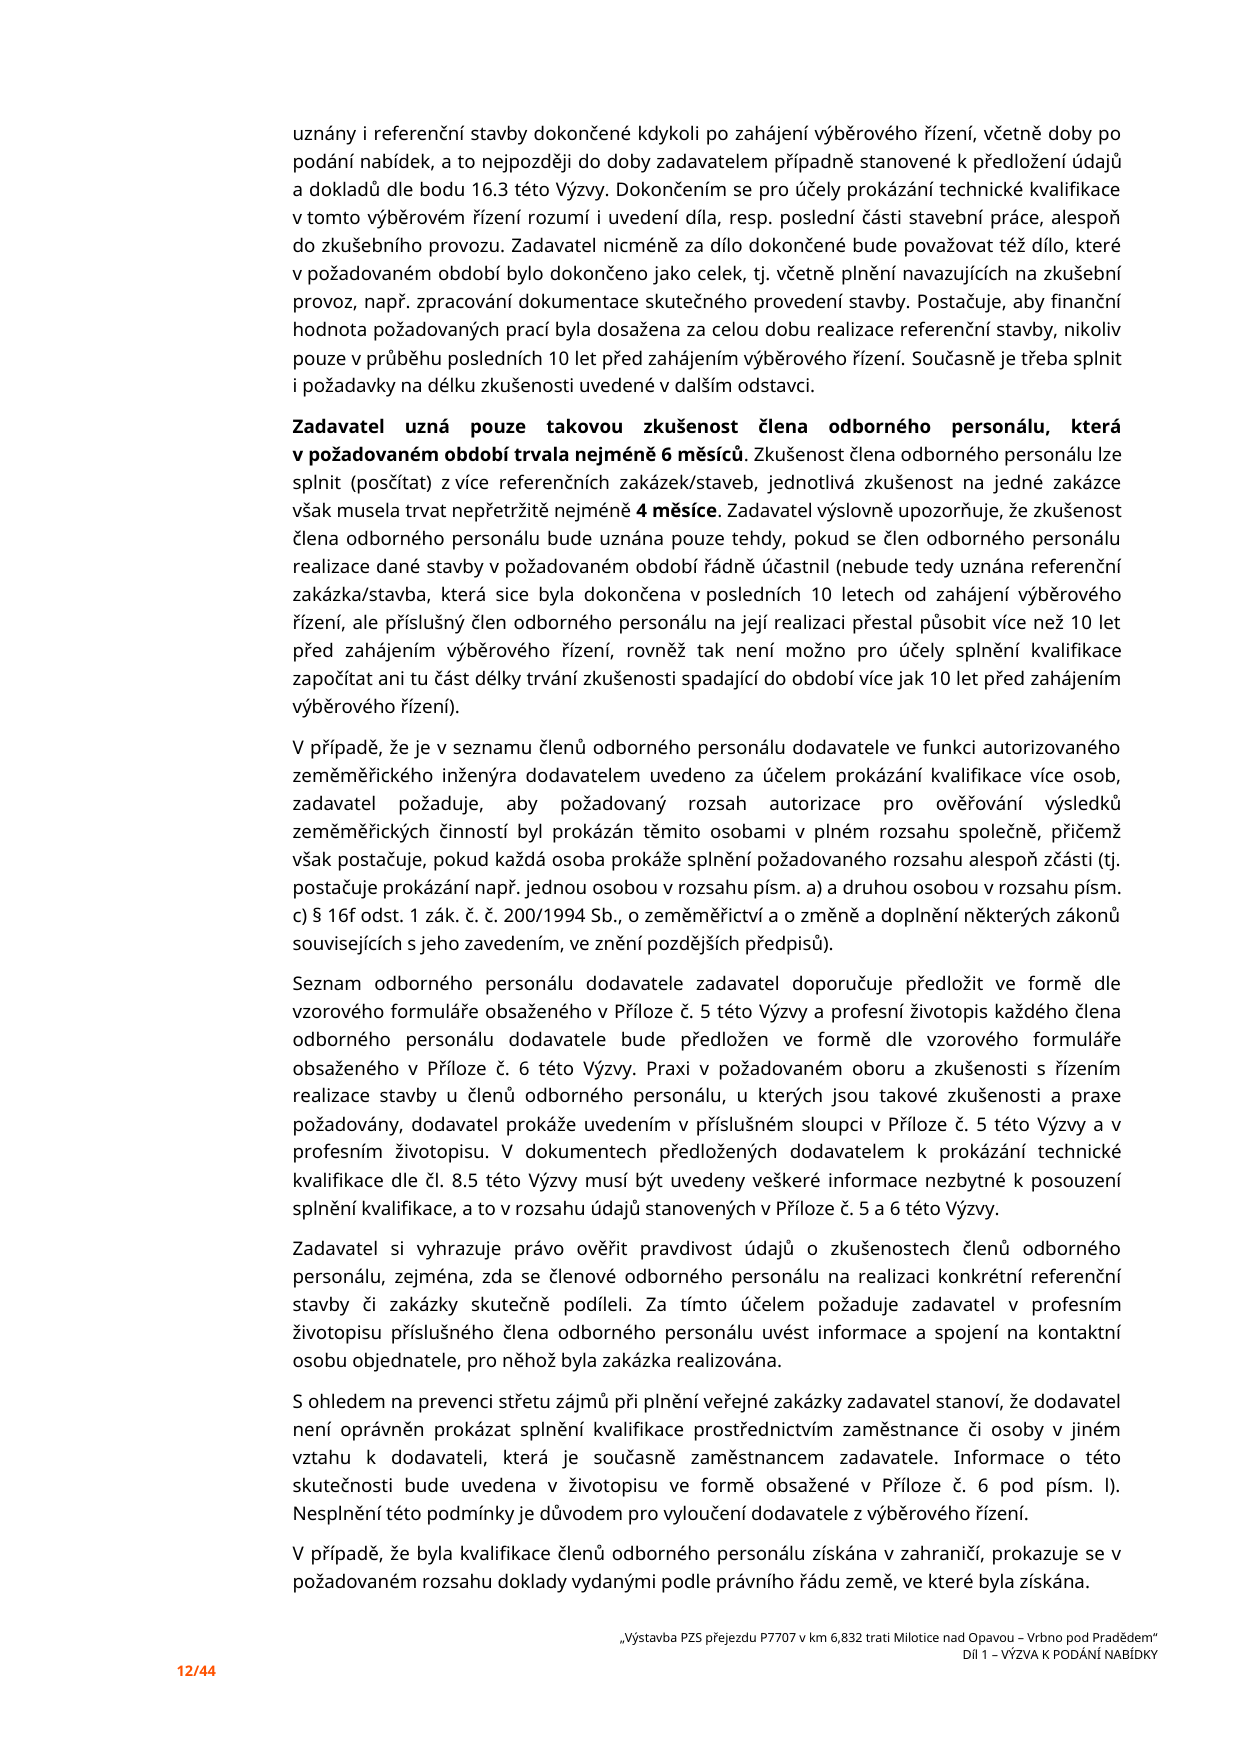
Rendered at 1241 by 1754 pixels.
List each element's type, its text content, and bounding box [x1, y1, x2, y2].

text V případě, že je v seznamu členů odborného personálu dodavatele ve funkci autorizovaného zeměměřického inženýra dodavatelem uvedeno za účelem prokázání kvalifikace více osob, zadavatel požaduje, aby požadovaný rozsah autorizace pro ověřování výsledků zeměměřických činností byl prokázán těmito osobami v plném rozsahu společně, přičemž však postačuje, pokud každá osoba prokáže splnění požadovaného rozsahu alespoň zčásti (tj. postačuje prokázání např. jednou osobou v rozsahu písm. a) a druhou osobou v rozsahu písm. c) § 16f odst. 1 zák. č. č. 200/1994 Sb., o zeměměřictví a o změně a doplnění některých zákonů souvisejících s jeho zavedením, ve znění pozdějších předpisů). [292, 734, 1122, 956]
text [292, 121, 1122, 398]
text Zadavatel uzná pouze takovou zkušenost člena odborného personálu, která v požadovaném období trvala nejméně 6 měsíců. Zkušenost člena odborného personálu lze splnit (posčítat) z více referenčních zakázek/staveb, jednotlivá zkušenost na jedné zakázce však musela trvat nepřetržitě nejméně 4 měsíce. Zadavatel výslovně upozorňuje, že zkušenost člena odborného personálu bude uznána pouze tehdy, pokud se člen odborného personálu realizace dané stavby v požadovaném období řádně účastnil (nebude tedy uznána referenční zakázka/stavba, která sice byla dokončena v posledních 10 letech od zahájení výběrového řízení, ale příslušný člen odborného personálu na její realizaci přestal působit více než 10 let před zahájením výběrového řízení, rovněž tak není možno pro účely splnění kvalifikace započítat ani tu část délky trvání zkušenosti spadající do období více jak 10 let před zahájením výběrového řízení). [292, 413, 1122, 719]
text Seznam odborného personálu dodavatele zadavatel doporučuje předložit ve formě dle vzorového formuláře obsaženého v Příloze č. 5 této Výzvy a profesní životopis každého člena odborného personálu dodavatele bude předložen ve formě dle vzorového formuláře obsaženého v Příloze č. 6 této Výzvy. Praxi v požadovaném oboru a zkušenosti s řízením realizace stavby u členů odborného personálu, u kterých jsou takové zkušenosti a praxe požadovány, dodavatel prokáže uvedením v příslušném sloupci v Příloze č. 5 této Výzvy a v profesním životopisu. V dokumentech předložených dodavatelem k prokázání technické kvalifikace dle čl. 8.5 této Výzvy musí být uvedeny veškeré informace nezbytné k posouzení splnění kvalifikace, a to v rozsahu údajů stanovených v Příloze č. 5 a 6 této Výzvy. [292, 971, 1122, 1220]
text V případě, že byla kvalifikace členů odborného personálu získána v zahraničí, prokazuje se v požadovaném rozsahu doklady vydanými podle právního řádu země, ve které byla získána. [292, 1541, 1122, 1594]
text Zadavatel si vyhrazuje právo ověřit pravdivost údajů o zkušenostech členů odborného personálu, zejména, zda se členové odborného personálu na realizaci konkrétní referenční stavby či zakázky skutečně podíleli. Za tímto účelem požaduje zadavatel v profesním životopisu příslušného člena odborného personálu uvést informace a spojení na kontaktní osobu objednatele, pro něhož byla zakázka realizována. [292, 1235, 1122, 1373]
text S ohledem na prevenci střetu zájmů při plnění veřejné zakázky zadavatel stanoví, že dodavatel není oprávněn prokázat splnění kvalifikace prostřednictvím zaměstnance či osoby v jiném vztahu k dodavateli, která je současně zaměstnancem zadavatele. Informace o této skutečnosti bude uvedena v životopisu ve formě obsažené v Příloze č. 6 pod písm. l). Nesplnění této podmínky je důvodem pro vyloučení dodavatele z výběrového řízení. [292, 1388, 1122, 1526]
